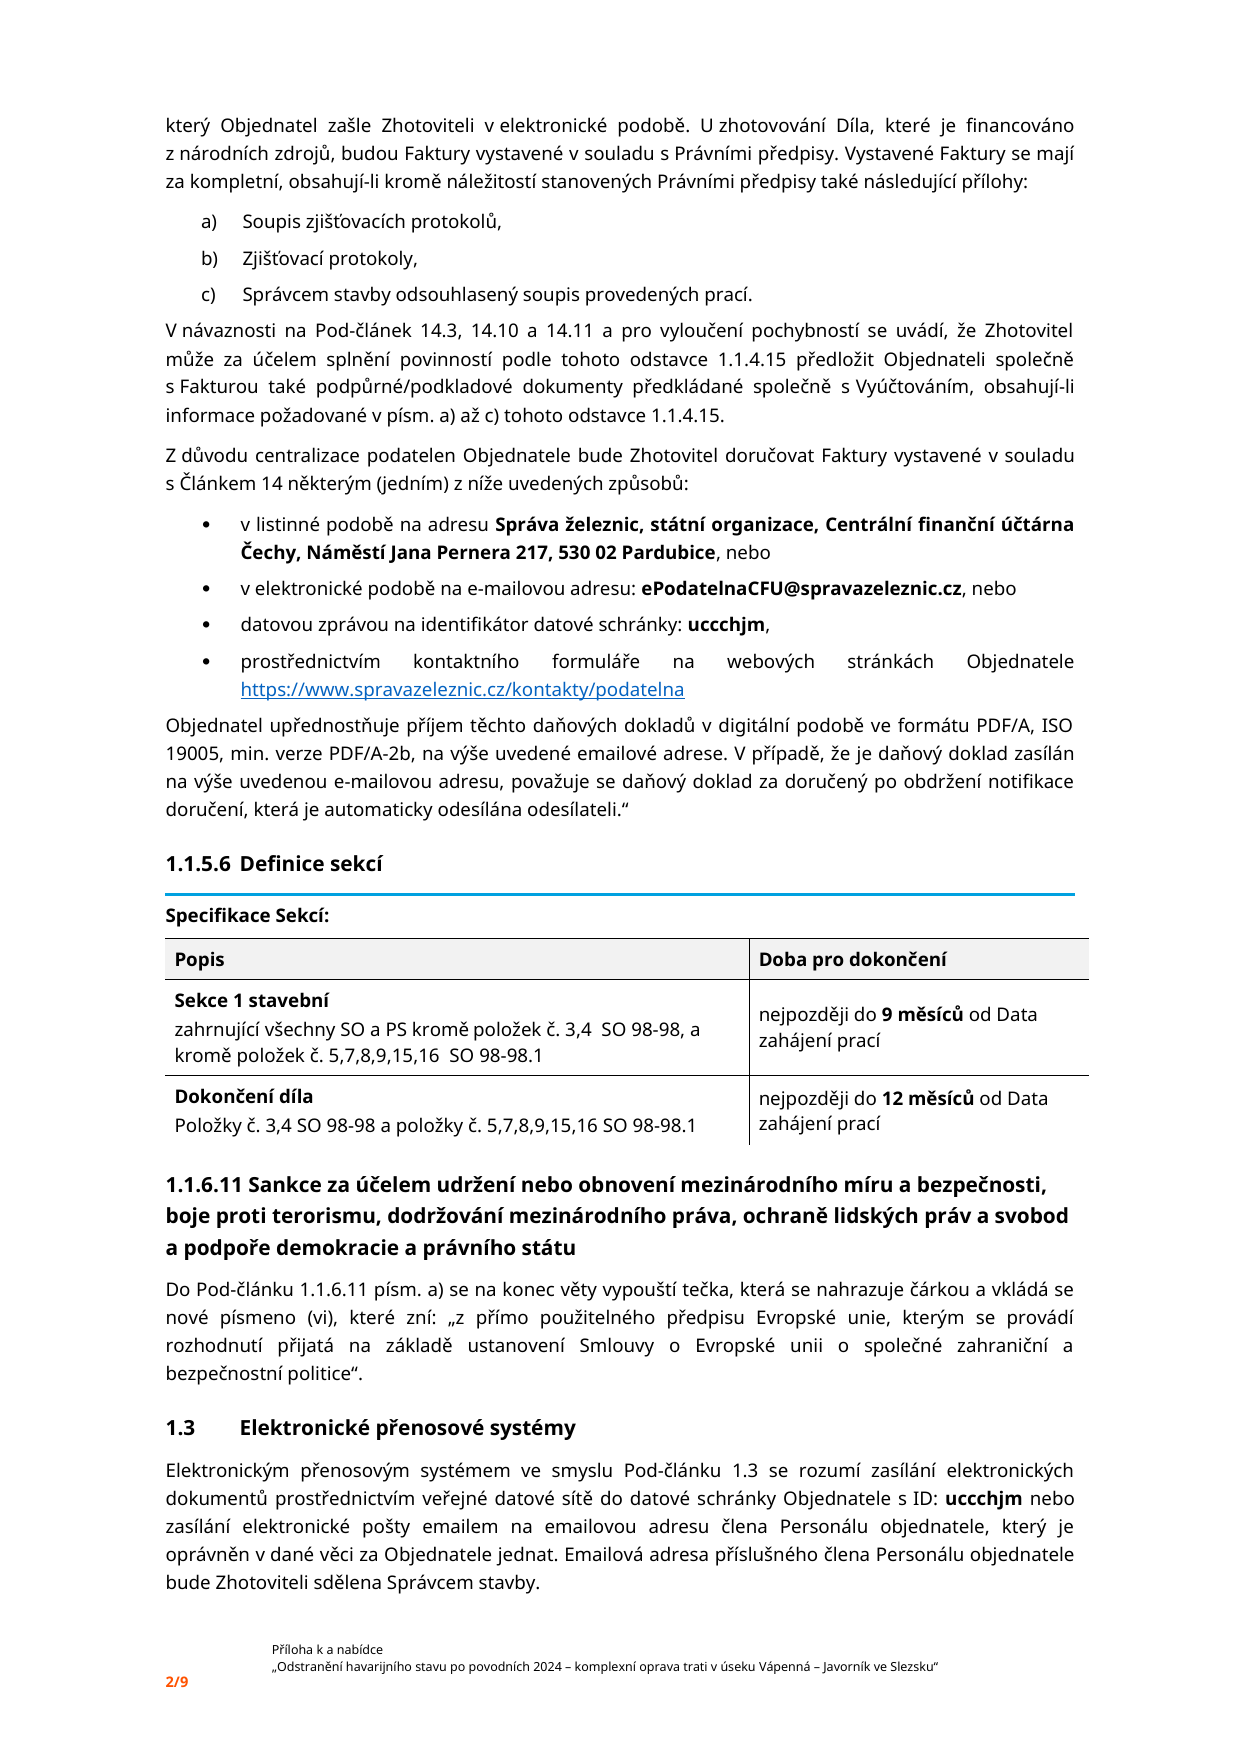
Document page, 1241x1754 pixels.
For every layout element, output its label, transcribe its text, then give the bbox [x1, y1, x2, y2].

text 1.3 Elektronické přenosové systémy [165, 1413, 1075, 1442]
table_cell nejpozději do 12 měsíců od Data zahájení prací [750, 1076, 1089, 1145]
text Objednatel upřednostňuje příjem těchto daňových dokladů v digitální podobě ve formátu PDF/A, ISO 19005, min. verze PDF/A-2b, na výše uvedené emailové adrese. V případě, že je daňový doklad zasílán na výše uvedenou e-mailovou adresu, považuje se daňový doklad za doručený po obdržení notifikace doručení, která je automaticky odesílána odesílateli.“ [165, 712, 1075, 822]
text V návaznosti na Pod-článek 14.3, 14.10 a 14.11 a pro vyloučení pochybností se uvádí, že Zhotovitel může za účelem splnění povinností podle tohoto odstavce 1.1.4.15 předložit Objednateli společně s Fakturou také podpůrné/podkladové dokumenty předkládané společně s Vyúčtováním, obsahují-li informace požadované v písm. a) až c) tohoto odstavce 1.1.4.15. [165, 318, 1075, 427]
text Z důvodu centralizace podatelen Objednatele bude Zhotovitel doručovat Faktury vystavené v souladu s Článkem 14 některým (jedním) z níže uvedených způsobů: [165, 442, 1075, 496]
text Správcem stavby odsouhlasený soupis provedených prací. [201, 281, 1075, 307]
text prostřednictvím kontaktního formuláře na webových stránkách Objednatele https://www.spravazeleznic.cz/kontakty/podatelna [203, 648, 1075, 702]
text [165, 112, 1075, 194]
text 1.1.5.6 Definice sekcí [165, 849, 1075, 878]
text Elektronickým přenosovým systémem ve smyslu Pod-článku 1.3 se rozumí zasílání elektronických dokumentů prostřednictvím veřejné datové sítě do datové schránky Objednatele s ID: uccchjm nebo zasílání elektronické pošty emailem na emailovou adresu člena Personálu objednatele, který je oprávněn v dané věci za Objednatele jednat. Emailová adresa příslušného člena Personálu objednatele bude Zhotoviteli sdělena Správcem stavby. [165, 1457, 1075, 1595]
text v elektronické podobě na e-mailovou adresu: ePodatelnaCFU@spravazeleznic.cz, nebo [203, 575, 1075, 601]
table_header Doba pro dokončení [750, 939, 1089, 979]
text Soupis zjišťovacích protokolů, [201, 209, 1075, 234]
text 1.1.6.11 Sankce za účelem udržení nebo obnovení mezinárodního míru a bezpečnosti, boje proti terorismu, dodržování mezinárodního práva, ochraně lidských práv a svobod a podpoře demokracie a právního státu [165, 1170, 1075, 1261]
table_cell Dokončení díla Položky č. 3,4 SO 98-98 a položky č. 5,7,8,9,15,16 SO 98-98.1 [165, 1076, 749, 1145]
table_header Popis [165, 939, 749, 979]
text Specifikace Sekcí: [165, 896, 1075, 928]
text v listinné podobě na adresu Správa železnic, státní organizace, Centrální finanční účtárna Čechy, Náměstí Jana Pernera 217, 530 02 Pardubice, nebo [203, 511, 1075, 564]
text Do Pod-článku 1.1.6.11 písm. a) se na konec věty vypouští tečka, která se nahrazuje čárkou a vkládá se nové písmeno (vi), které zní: „z přímo použitelného předpisu Evropské unie, kterým se provádí rozhodnutí přijatá na základě ustanovení Smlouvy o Evropské unii o společné zahraniční a bezpečnostní politice“. [165, 1276, 1075, 1386]
table_cell nejpozději do 9 měsíců od Data zahájení prací [750, 980, 1089, 1075]
table_cell Sekce 1 stavební zahrnující všechny SO a PS kromě položek č. 3,4 SO 98-98, a kromě položek č. 5,7,8,9,15,16 SO 98-98.1 [165, 980, 749, 1075]
text datovou zprávou na identifikátor datové schránky: uccchjm, [203, 612, 1075, 637]
text Zjišťovací protokoly, [201, 245, 1075, 271]
